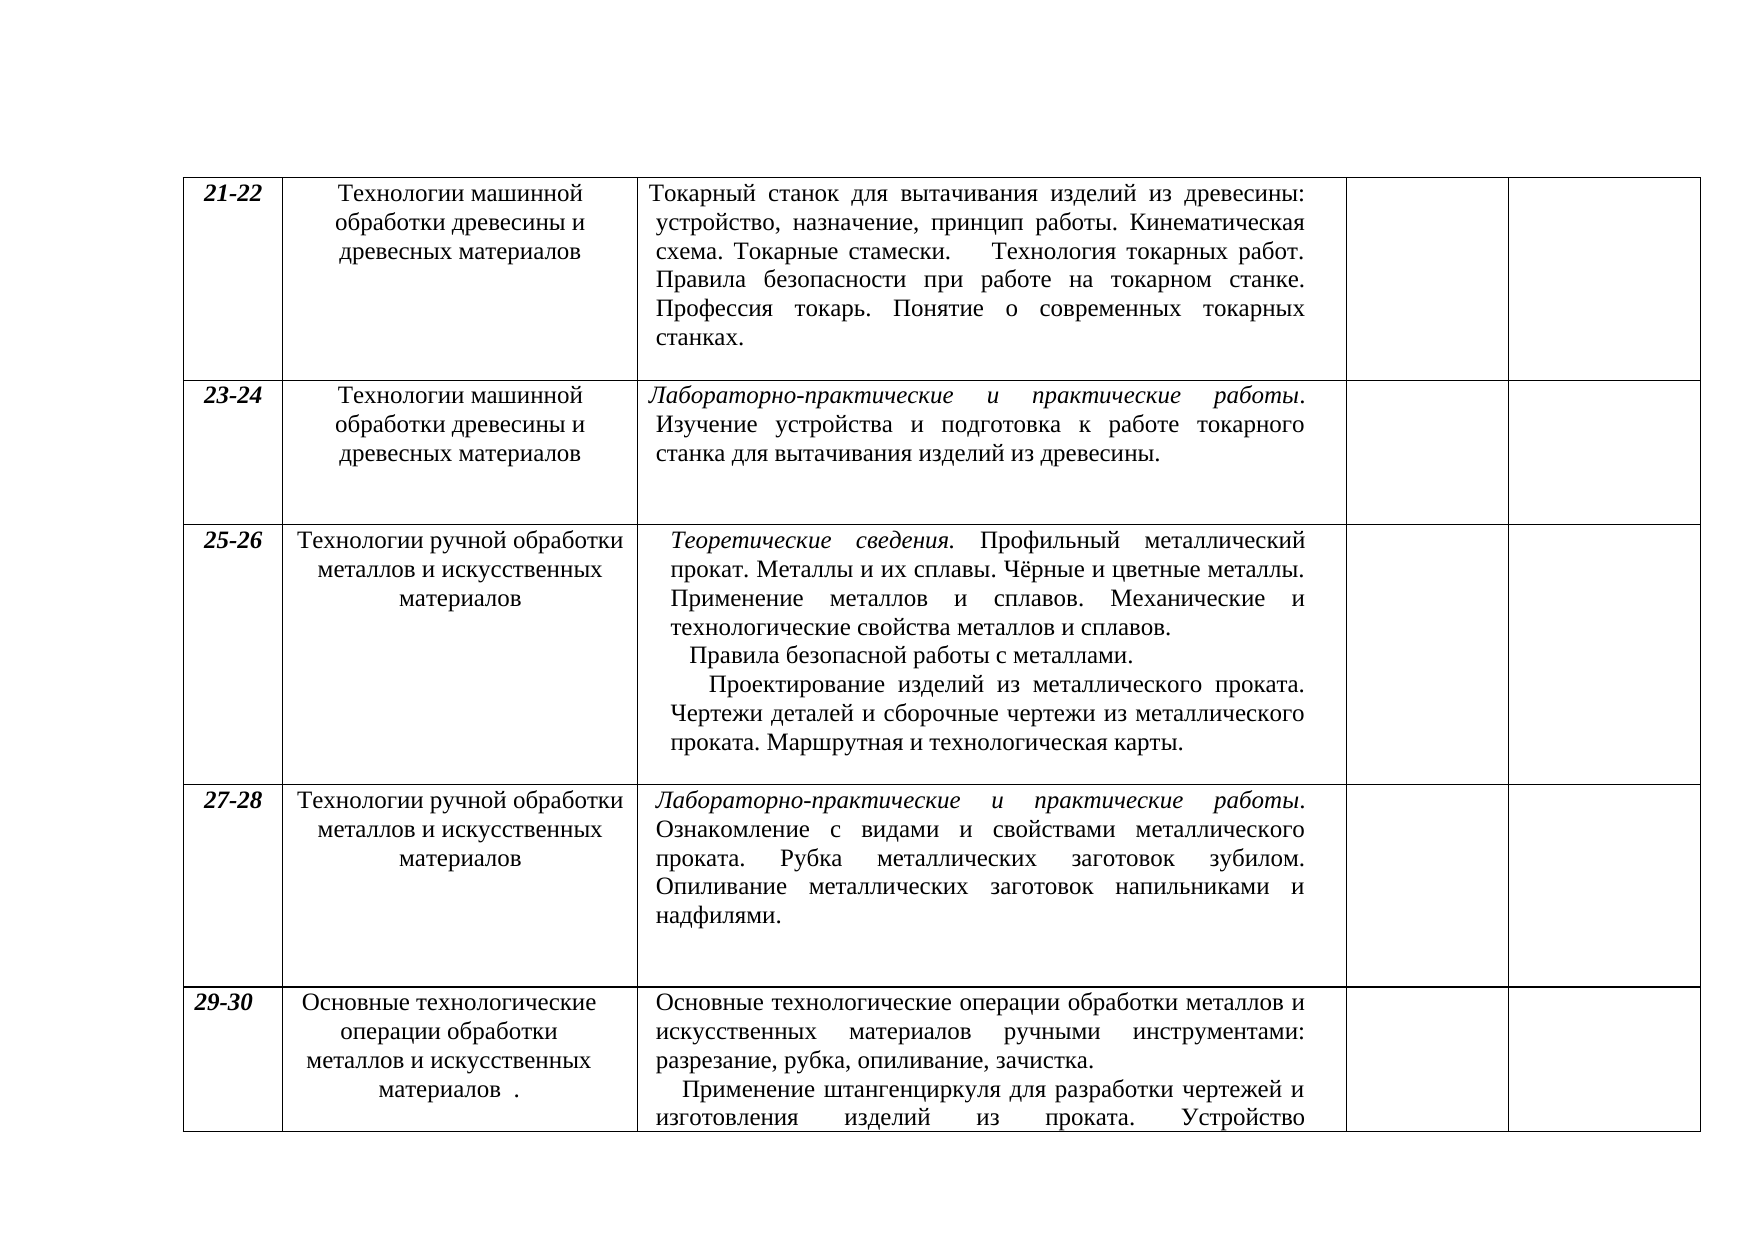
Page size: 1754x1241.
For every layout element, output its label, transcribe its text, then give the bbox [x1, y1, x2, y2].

table_cell [1347, 178, 1508, 379]
table_cell Теоретические сведения. Профильный металлический прокат. Металлы и их сплавы. Чёрные и цветные металлы. Применение металлов и сплавов. Механические и технологические свойства металлов и сплавов. Правила безопасной работы с металлами. Проектирование изделий из металлического проката. Чертежи деталей и сборочные чертежи из металлического проката. Маршрутная и технологическая карты. [638, 525, 1346, 784]
table_cell [1509, 525, 1700, 784]
table_cell Токарный станок для вытачивания изделий из древесины: устройство, назначение, принцип работы. Кинематическая схема. Токарные стамески. Технология токарных работ. Правила безопасности при работе на токарном станке. Профессия токарь. Понятие о современных токарных станках. [638, 178, 1346, 379]
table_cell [638, 988, 1346, 1131]
table_cell Технологии ручной обработки металлов и искусственных материалов [283, 785, 637, 986]
table_cell [1509, 785, 1700, 986]
table_cell Технологии машинной обработки древесины и древесных материалов [283, 381, 637, 524]
table_cell 29-30 [184, 988, 282, 1131]
table_cell [1347, 525, 1508, 784]
table_cell [1509, 988, 1700, 1131]
table_cell [1347, 785, 1508, 986]
table_cell 27-28 [184, 785, 282, 986]
table_cell [1509, 178, 1700, 379]
table_cell [1347, 988, 1508, 1131]
table_cell Технологии машинной обработки древесины и древесных материалов [283, 178, 637, 379]
table_cell Технологии ручной обработки металлов и искусственных материалов [283, 525, 637, 784]
table_cell Лабораторно-практические и практические работы. Изучение устройства и подготовка к работе токарного станка для вытачивания изделий из древесины. [638, 381, 1346, 524]
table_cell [283, 988, 637, 1131]
table_cell 25-26 [184, 525, 282, 784]
table_cell Лабораторно-практические и практические работы. Ознакомление с видами и свойствами металлического проката. Рубка металлических заготовок зубилом. Опиливание металлических заготовок напильниками и надфилями. [638, 785, 1346, 986]
table_cell [1509, 381, 1700, 524]
table_cell [1347, 381, 1508, 524]
table_cell 23-24 [184, 381, 282, 524]
table_cell 21-22 [184, 178, 282, 379]
